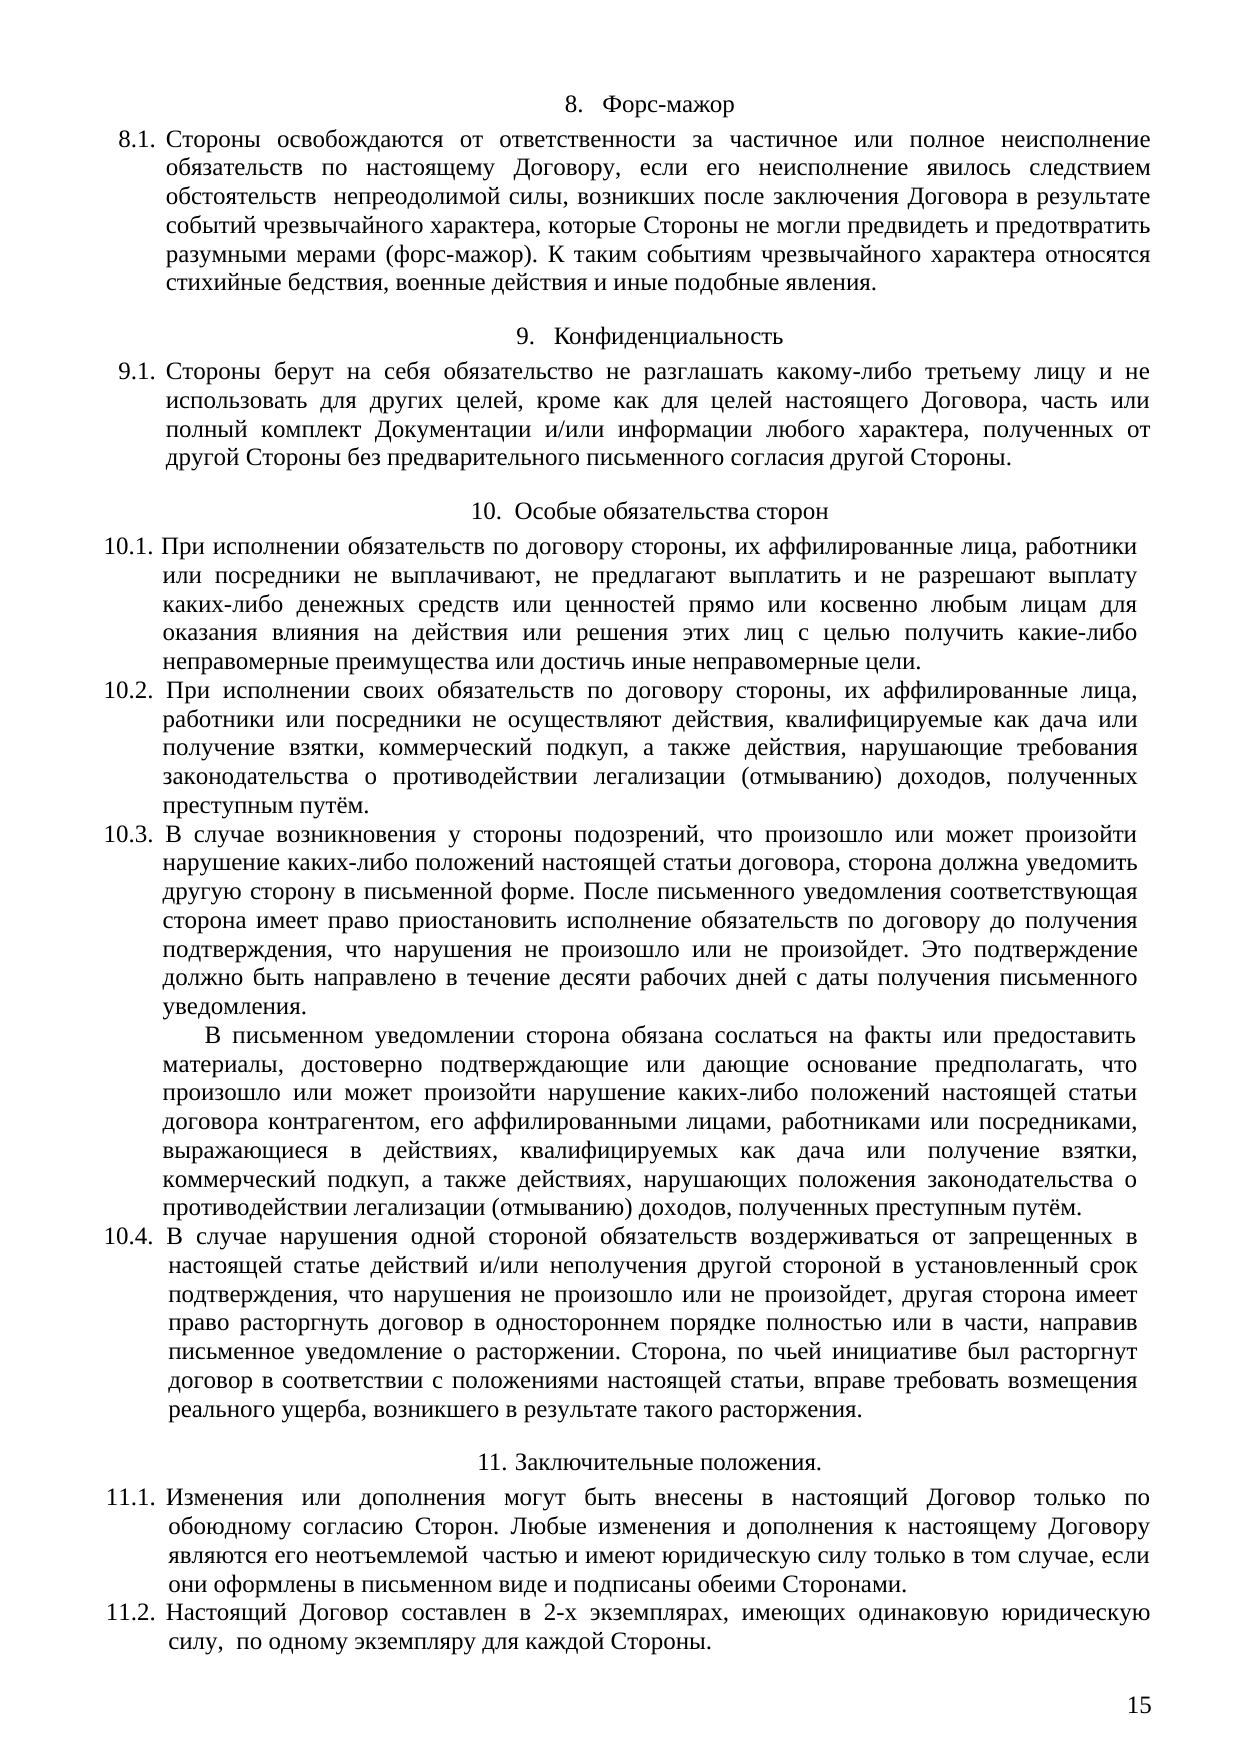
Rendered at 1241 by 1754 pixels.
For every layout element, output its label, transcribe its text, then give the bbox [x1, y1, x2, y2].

subtitle Форс-мажор [148, 89, 1152, 117]
list Стороны берут на себя обязательство не разглашать какому-либо третьему лицу и не использовать для других целей, кроме как для целей настоящего Договора, часть или полный комплект Документации и/или информации любого характера, полученных от другой Стороны без предварительного письменного согласия другой Стороны. [118, 356, 1152, 471]
list Изменения или дополнения могут быть внесены в настоящий Договор только по обоюдному согласию Сторон. Любые изменения и дополнения к настоящему Договору являются его неотъемлемой частью и имеют юридическую силу только в том случае, если они оформлены в письменном виде и подписаны обеими Сторонами. [106, 1482, 1152, 1597]
text 10.3. В случае возникновения у стороны подозрений, что произошло или может произойти нарушение каких-либо положений настоящей статьи договора, сторона должна уведомить другую сторону в письменной форме. После письменного уведомления соответствующая сторона имеет право приостановить исполнение обязательств по договору до получения подтверждения, что нарушения не произошло или не произойдет. Это подтверждение должно быть направлено в течение десяти рабочих дней с даты получения письменного уведомления. [103, 819, 1138, 1020]
subtitle Заключительные положения. [148, 1447, 1152, 1476]
list Настоящий Договор составлен в 2-х экземплярах, имеющих одинаковую юридическую силу, по одному экземпляру для каждой Стороны. [106, 1597, 1152, 1655]
subtitle Конфиденциальность [148, 321, 1152, 350]
text 10.2. При исполнении своих обязательств по договору стороны, их аффилированные лица, работники или посредники не осуществляют действия, квалифицируемые как дача или получение взятки, коммерческий подкуп, а также действия, нарушающие требования законодательства о противодействии легализации (отмыванию) доходов, полученных преступным путём. [103, 675, 1138, 819]
text В письменном уведомлении сторона обязана сослаться на факты или предоставить материалы, достоверно подтверждающие или дающие основание предполагать, что произошло или может произойти нарушение каких-либо положений настоящей статьи договора контрагентом, его аффилированными лицами, работниками или посредниками, выражающиеся в действиях, квалифицируемых как дача или получение взятки, коммерческий подкуп, а также действиях, нарушающих положения законодательства о противодействии легализации (отмыванию) доходов, полученных преступным путём. [103, 1020, 1138, 1221]
list Стороны освобождаются от ответственности за частичное или полное неисполнение обязательств по настоящему Договору, если его неисполнение явилось следствием обстоятельств непреодолимой силы, возникших после заключения Договора в результате событий чрезвычайного характера, которые Стороны не могли предвидеть и предотвратить разумными мерами (форс-мажор). К таким событиям чрезвычайного характера относятся стихийные бедствия, военные действия и иные подобные явления. [118, 124, 1152, 296]
text 10.1. При исполнении обязательств по договору стороны, их аффилированные лица, работники или посредники не выплачивают, не предлагают выплатить и не разрешают выплату каких-либо денежных средств или ценностей прямо или косвенно любым лицам для оказания влияния на действия или решения этих лиц с целью получить какие-либо неправомерные преимущества или достичь иные неправомерные цели. [103, 531, 1138, 675]
subtitle Особые обязательства сторон [148, 496, 1152, 525]
text 10.4. В случае нарушения одной стороной обязательств воздерживаться от запрещенных в настоящей статье действий и/или неполучения другой стороной в установленный срок подтверждения, что нарушения не произошло или не произойдет, другая сторона имеет право расторгнуть договор в одностороннем порядке полностью или в части, направив письменное уведомление о расторжении. Сторона, по чьей инициативе был расторгнут договор в соответствии с положениями настоящей статьи, вправе требовать возмещения реального ущерба, возникшего в результате такого расторжения. [103, 1221, 1138, 1422]
